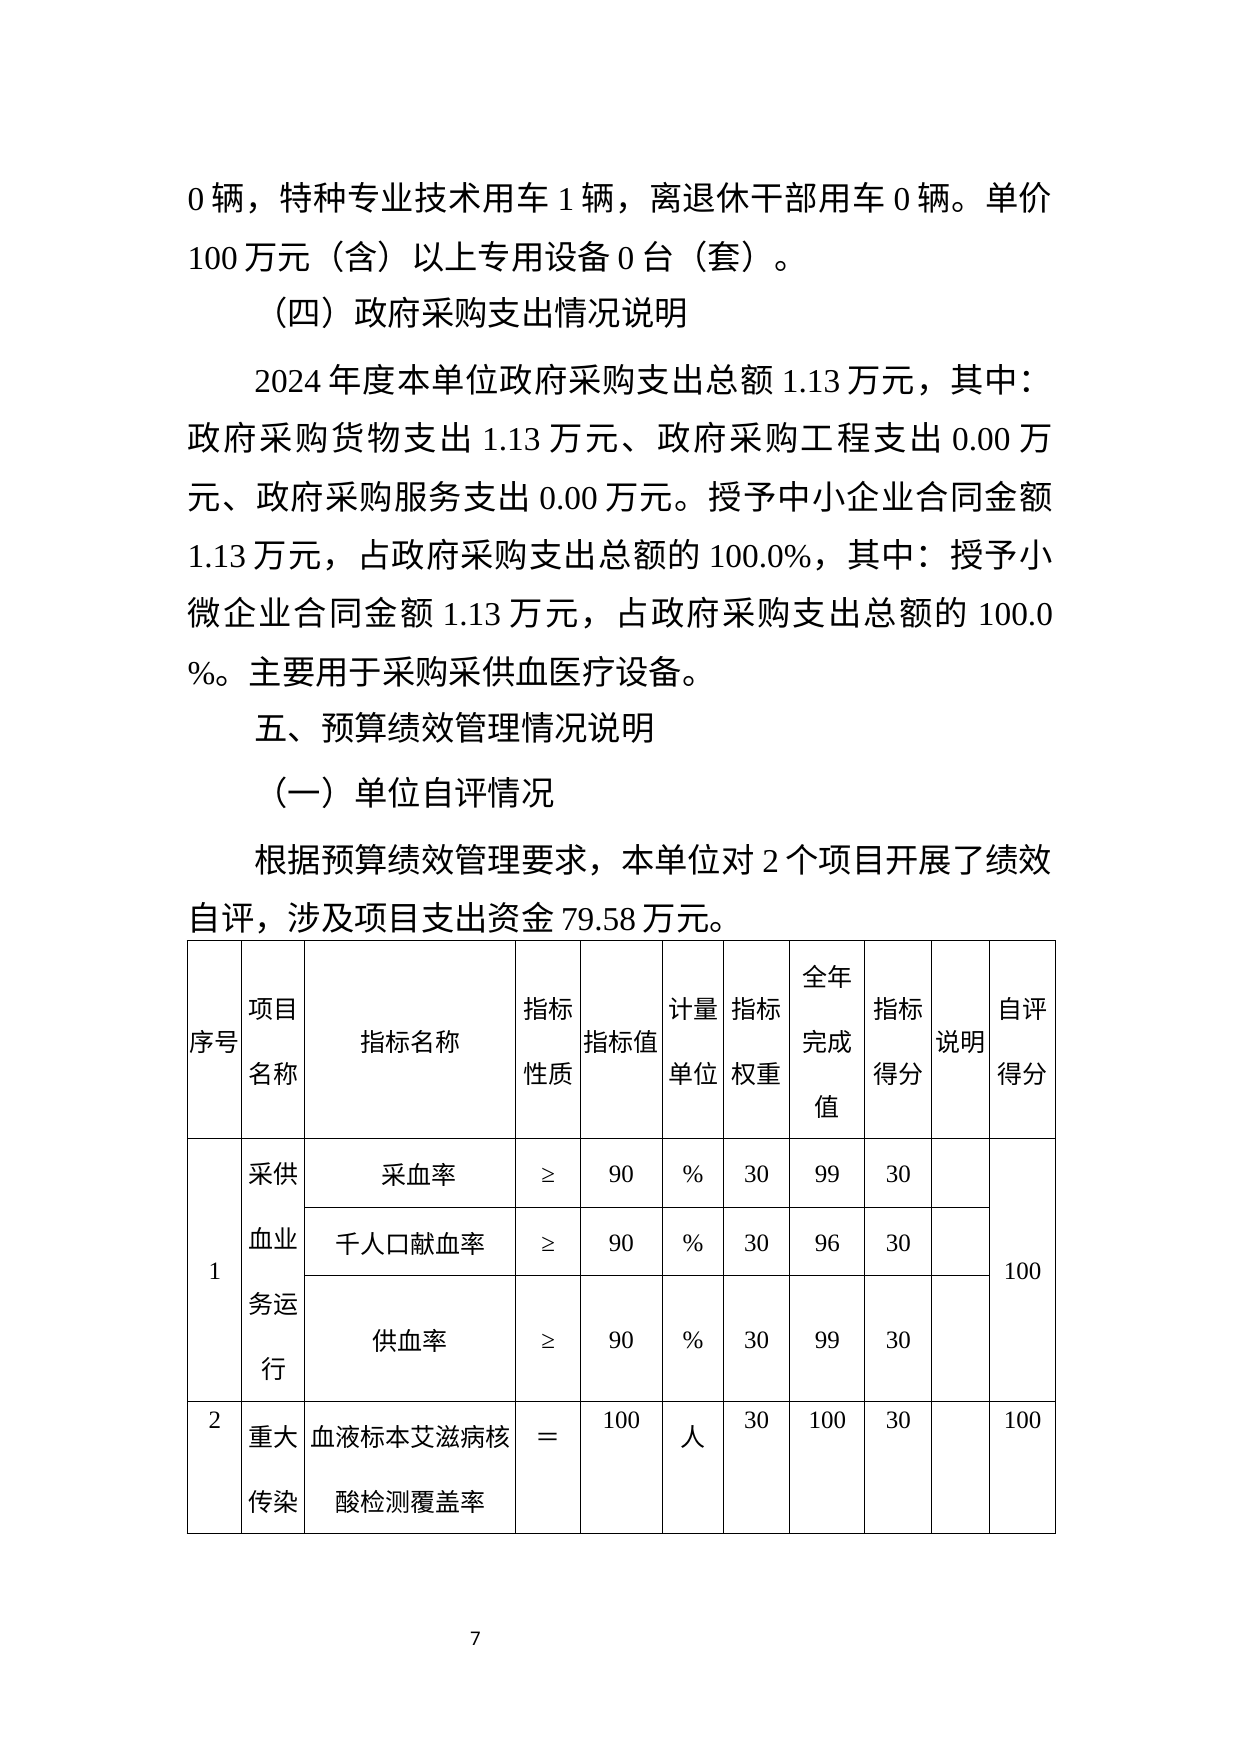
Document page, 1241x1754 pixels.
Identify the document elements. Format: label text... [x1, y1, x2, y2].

table_header 项目名称 [242, 941, 304, 1138]
table_cell 99 [790, 1276, 864, 1401]
table_header 说明 [932, 941, 989, 1138]
text （一）单位自评情况 [187, 759, 1053, 824]
text 2024年度本单位政府采购支出总额1.13万元，其中：政府采购货物支出1.13万元、政府采购工程支出0.00万元、政府采购服务支出0.00万元。授予中小企业合同金额1.13万元，占政府采购支出总额的100.0%，其中：授予小微企业合同金额1.13万元，占政府采购支出总额的100.0 %。主要用于采购采供血医疗设备。 [187, 344, 1053, 694]
text 五、预算绩效管理情况说明 [187, 694, 1053, 759]
text 根据预算绩效管理要求，本单位对2个项目开展了绩效自评，涉及项目支出资金79.58万元。 [187, 824, 1053, 940]
table_cell 90 [581, 1276, 662, 1401]
table_cell ≥ [516, 1208, 580, 1275]
table_cell [932, 1276, 989, 1401]
table_cell ≥ [516, 1276, 580, 1401]
table_cell 1 [188, 1139, 241, 1401]
table_cell 30 [724, 1208, 789, 1275]
table_header 指标性质 [516, 941, 580, 1138]
table_cell 重大传染病中央补助项目 [242, 1402, 304, 1533]
text （四）政府采购支出情况说明 [187, 279, 1053, 344]
table_cell 30 [865, 1208, 931, 1275]
table_cell 血液标本艾滋病核酸检测覆盖率 [305, 1402, 515, 1533]
table_cell 100 [581, 1402, 662, 1533]
table_cell 采血率 [305, 1139, 515, 1207]
table_header 自评得分 [990, 941, 1055, 1138]
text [187, 162, 1053, 279]
table_header 序号 [188, 941, 241, 1138]
table_cell 96 [790, 1208, 864, 1275]
table_cell 30 [865, 1402, 931, 1533]
table_cell 人 [663, 1402, 723, 1533]
table_cell 采供血业务运行 [242, 1139, 304, 1401]
table_header 指标值 [581, 941, 662, 1138]
table_cell ≥ [516, 1139, 580, 1207]
table_cell 100 [990, 1402, 1055, 1533]
table_header 指标名称 [305, 941, 515, 1138]
table_cell 100 [990, 1139, 1055, 1401]
table_cell 100 [790, 1402, 864, 1533]
table_header 指标得分 [865, 941, 931, 1138]
table_cell % [663, 1139, 723, 1207]
table_cell ＝ [516, 1402, 580, 1533]
table_cell 2 [188, 1402, 241, 1533]
table_header 全年完成值 [790, 941, 864, 1138]
table_header 计量单位 [663, 941, 723, 1138]
table_cell [932, 1208, 989, 1275]
table_cell [932, 1139, 989, 1207]
table_cell [932, 1402, 989, 1533]
table_cell % [663, 1276, 723, 1401]
table_cell 30 [865, 1276, 931, 1401]
table_cell 90 [581, 1208, 662, 1275]
table_cell % [663, 1208, 723, 1275]
table_cell 供血率 [305, 1276, 515, 1401]
table_cell 30 [724, 1402, 789, 1533]
table_cell 90 [581, 1139, 662, 1207]
table_cell 30 [724, 1139, 789, 1207]
table_cell 30 [865, 1139, 931, 1207]
table_cell 99 [790, 1139, 864, 1207]
table_cell 千人口献血率 [305, 1208, 515, 1275]
table_cell 30 [724, 1276, 789, 1401]
table_header 指标权重 [724, 941, 789, 1138]
